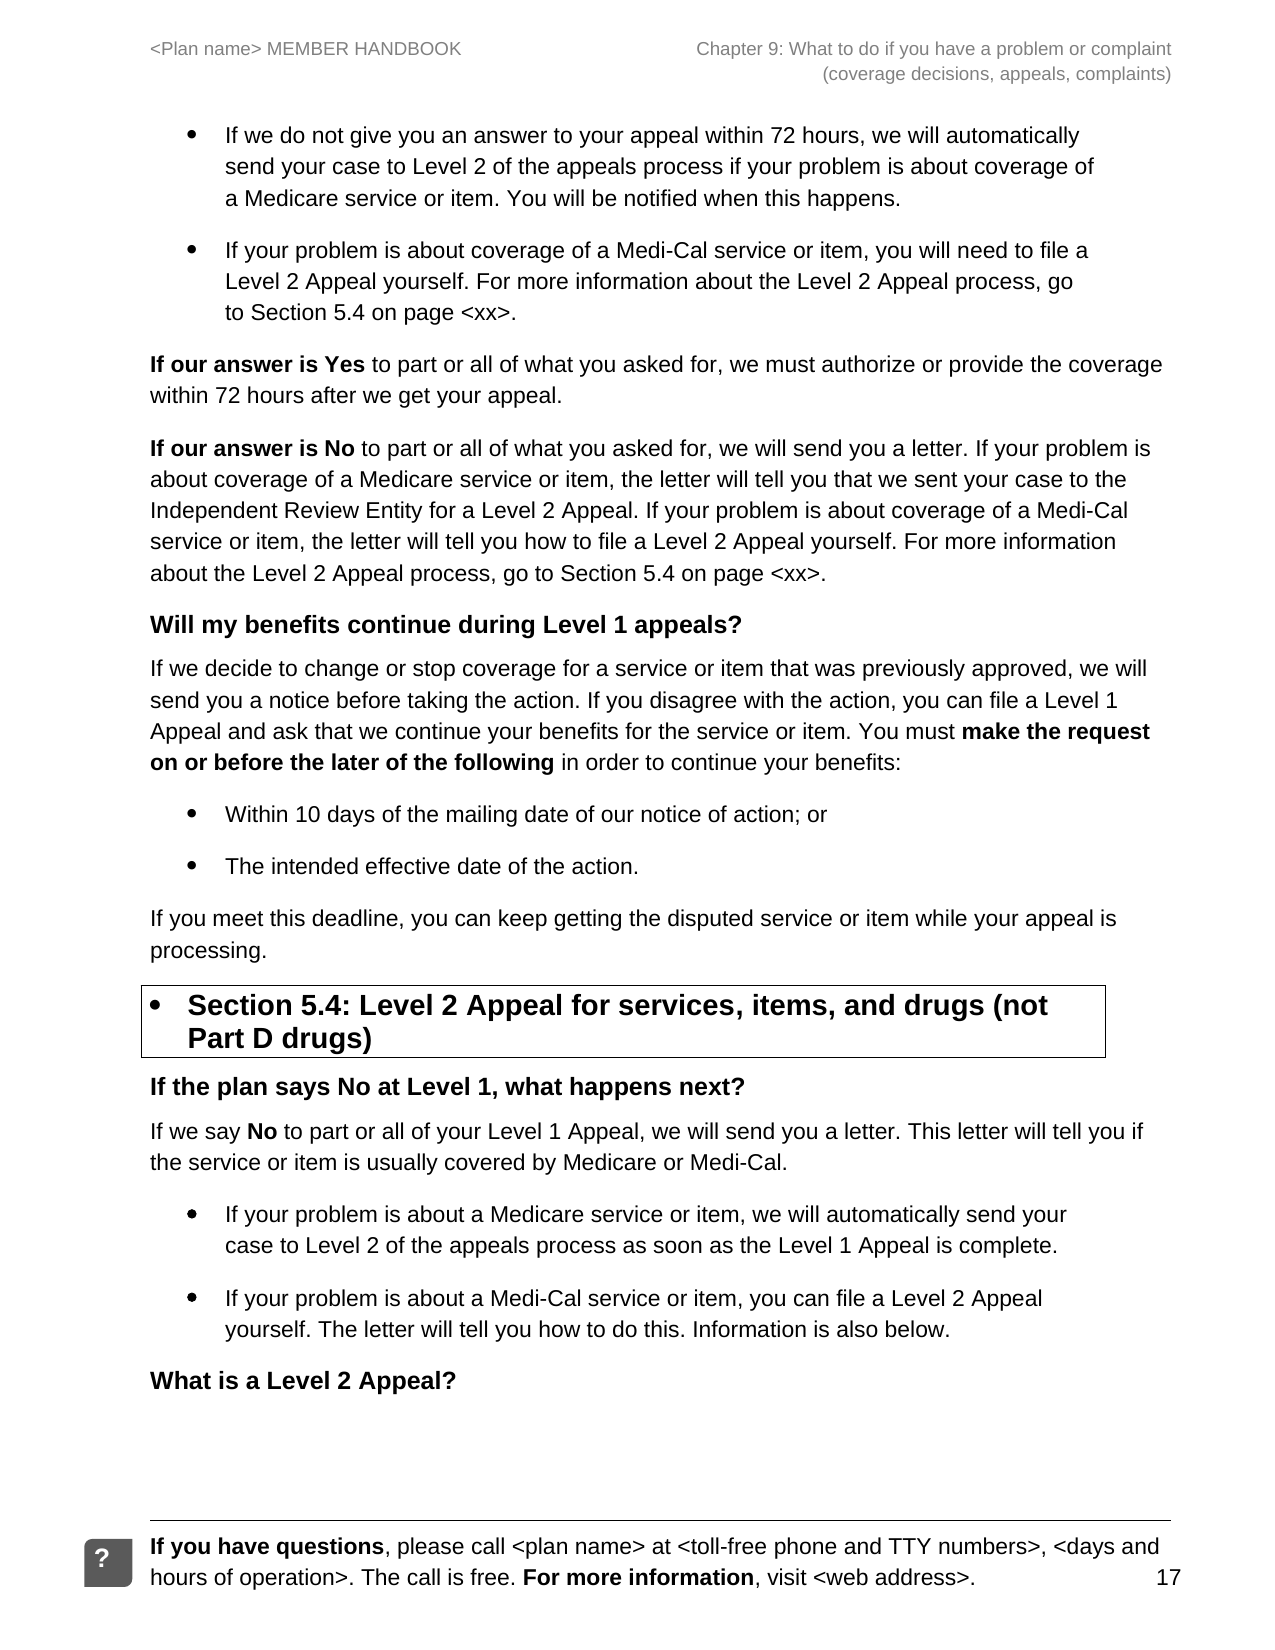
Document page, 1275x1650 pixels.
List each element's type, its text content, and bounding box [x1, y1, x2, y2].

text If you meet this deadline, you can keep getting the disputed service or item while your appeal is processing. [150, 902, 1171, 964]
list If your problem is about a Medi-Cal service or item, you can file a Level 2 Appeal yourself. The letter will tell you how to do this. Information is also below. [187, 1281, 1096, 1343]
list Within 10 days of the mailing date of our notice of action; or [187, 798, 1096, 829]
list The intended effective date of the action. [187, 850, 1096, 881]
subtitle Will my benefits continue during Level 1 appeals? [150, 608, 1096, 639]
text If we decide to change or stop coverage for a service or item that was previously approved, we will send you a notice before taking the action. If you disagree with the action, you can file a Level 1 Appeal and ask that we continue your benefits for the service or item. You must make the request on or before the later of the following in order to continue your benefits: [150, 652, 1171, 777]
subtitle What is a Level 2 Appeal? [150, 1364, 1096, 1396]
list If our answer is Yes to part or all of what you asked for, we must authorize or provide the coverage within 72 hours after we get your appeal. [150, 348, 1171, 410]
list If we do not give you an answer to your appeal within 72 hours, we will automatically send your case to Level 2 of the appeals process if your problem is about coverage of a Medicare service or item. You will be notified when this happens. [187, 118, 1096, 212]
subtitle If the plan says No at Level 1, what happens next? [150, 1071, 1096, 1102]
list If we say No to part or all of your Level 1 Appeal, we will send you a letter. This letter will tell you if the service or item is usually covered by Medicare or Medi-Cal. [150, 1114, 1171, 1177]
subtitle Section 5.4: Level 2 Appeal for services, items, and drugs (not Part D drugs) [142, 986, 1105, 1057]
list If your problem is about coverage of a Medi-Cal service or item, you will need to file a Level 2 Appeal yourself. For more information about the Level 2 Appeal process, go to Section 5.4 on page <xx>. [187, 233, 1096, 327]
list If your problem is about a Medicare service or item, we will automatically send your case to Level 2 of the appeals process as soon as the Level 1 Appeal is complete. [187, 1198, 1096, 1260]
